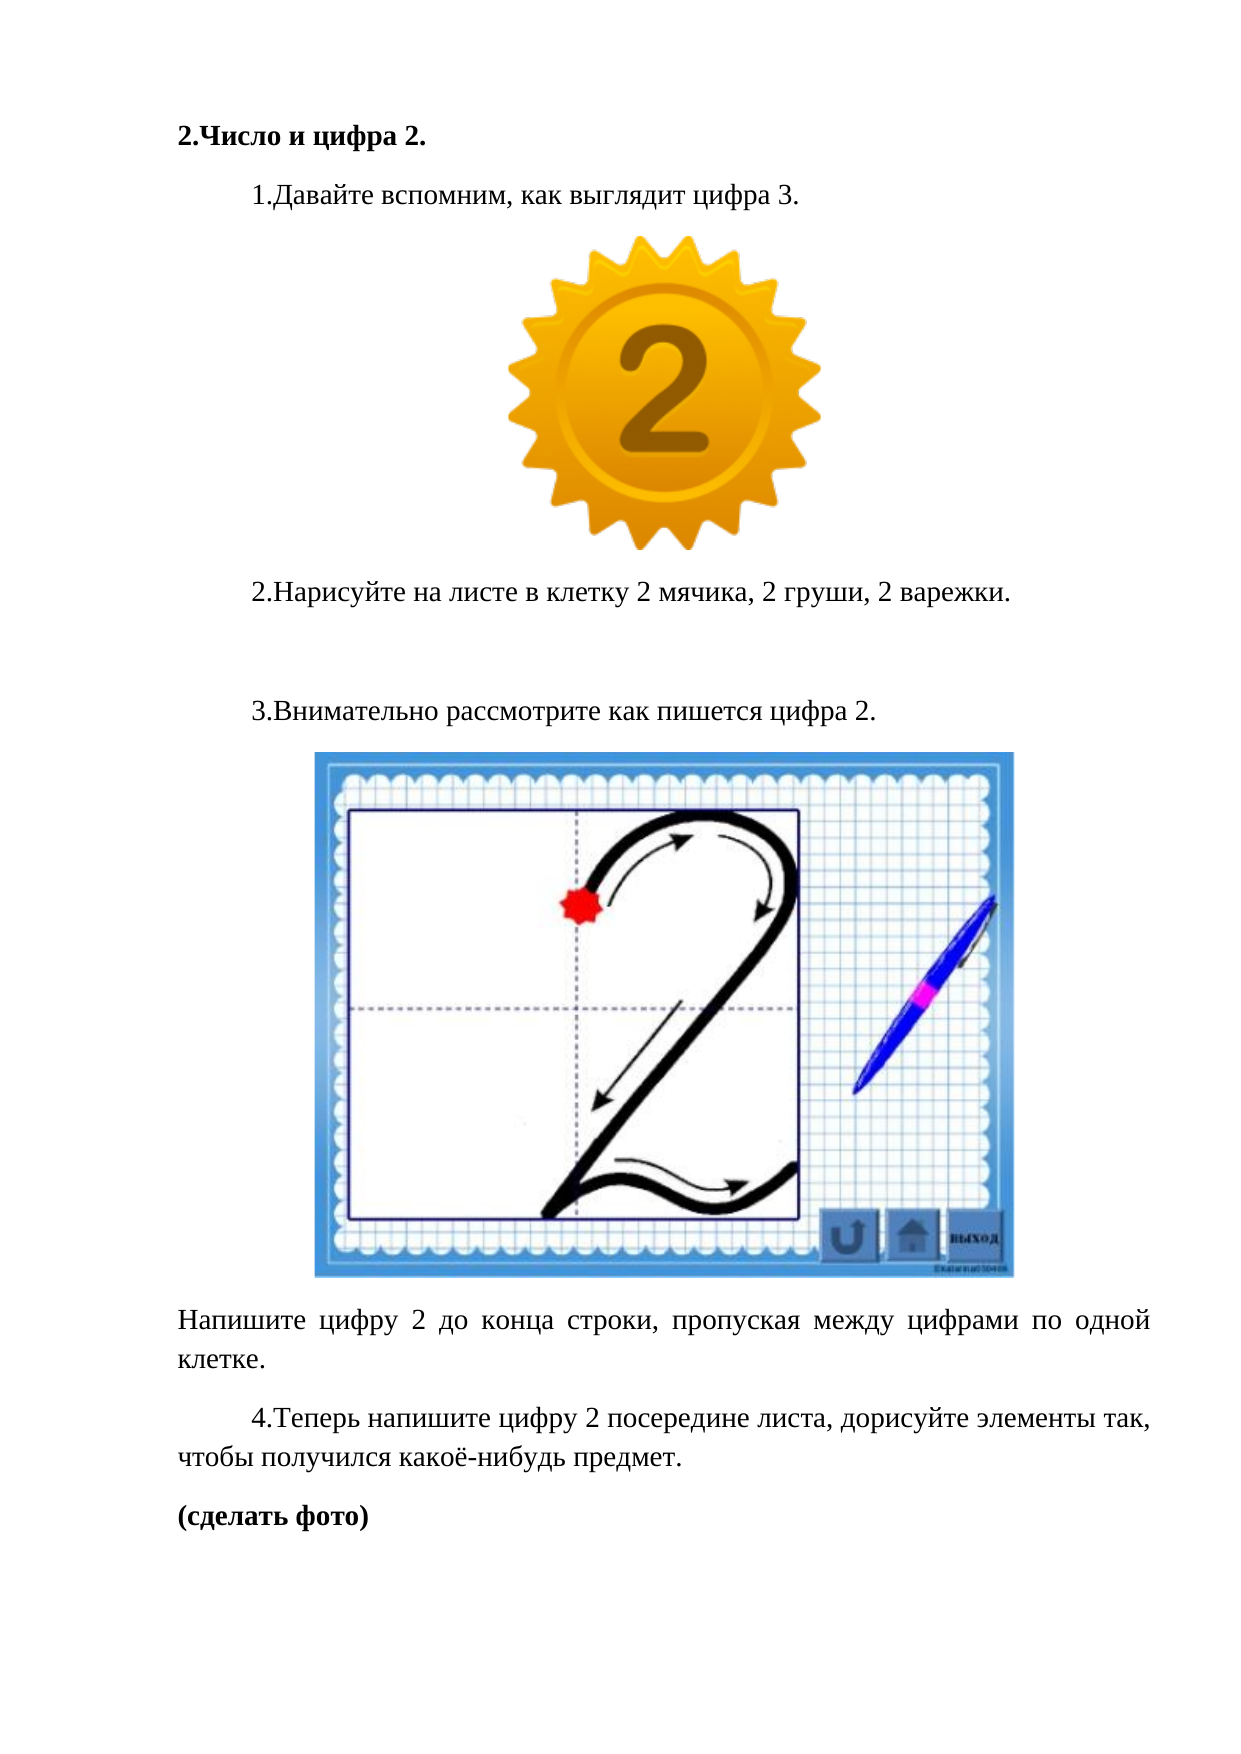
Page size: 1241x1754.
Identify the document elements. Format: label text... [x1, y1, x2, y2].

text Напишите цифру 2 до конца строки, пропуская между цифрами по одной клетке. [177, 1302, 1152, 1374]
text 3.Внимательно рассмотрите как пишется цифра 2. [177, 693, 1152, 727]
text 2.Нарисуйте на листе в клетку 2 мячика, 2 груши, 2 варежки. [177, 574, 1152, 608]
text 4.Теперь напишите цифру 2 посередине листа, дорисуйте элементы так, чтобы получился какоё-нибудь предмет. [177, 1400, 1152, 1472]
picture [314, 752, 1015, 1278]
text 2.Число и цифра 2. [177, 118, 1152, 152]
text (сделать фото) [177, 1498, 1152, 1532]
text 1.Давайте вспомним, как выглядит цифра 3. [177, 177, 1152, 211]
picture [508, 236, 821, 550]
